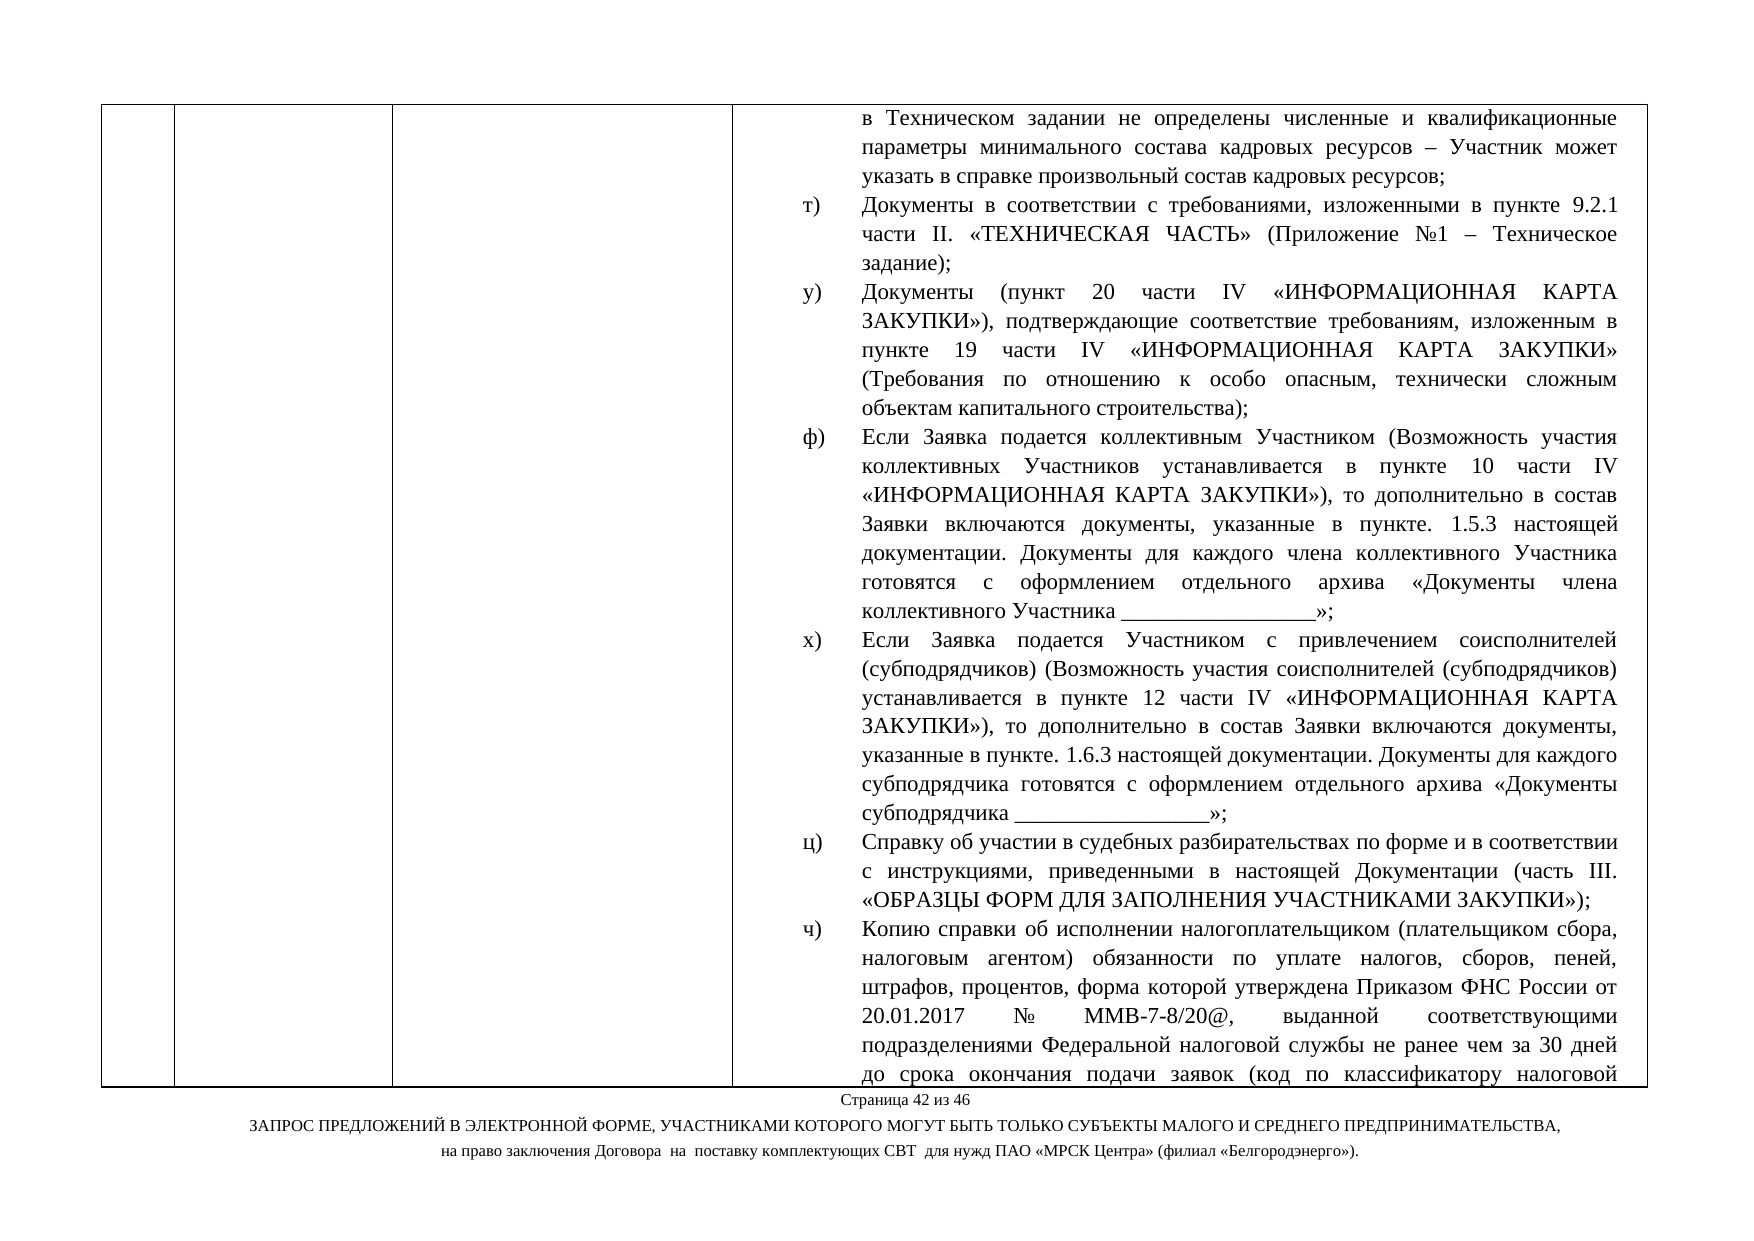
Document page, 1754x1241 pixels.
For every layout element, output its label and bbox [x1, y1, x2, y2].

table_cell [175, 105, 392, 1086]
table_cell [102, 105, 174, 1086]
table_cell [733, 105, 1647, 1086]
table_cell [393, 105, 732, 1086]
